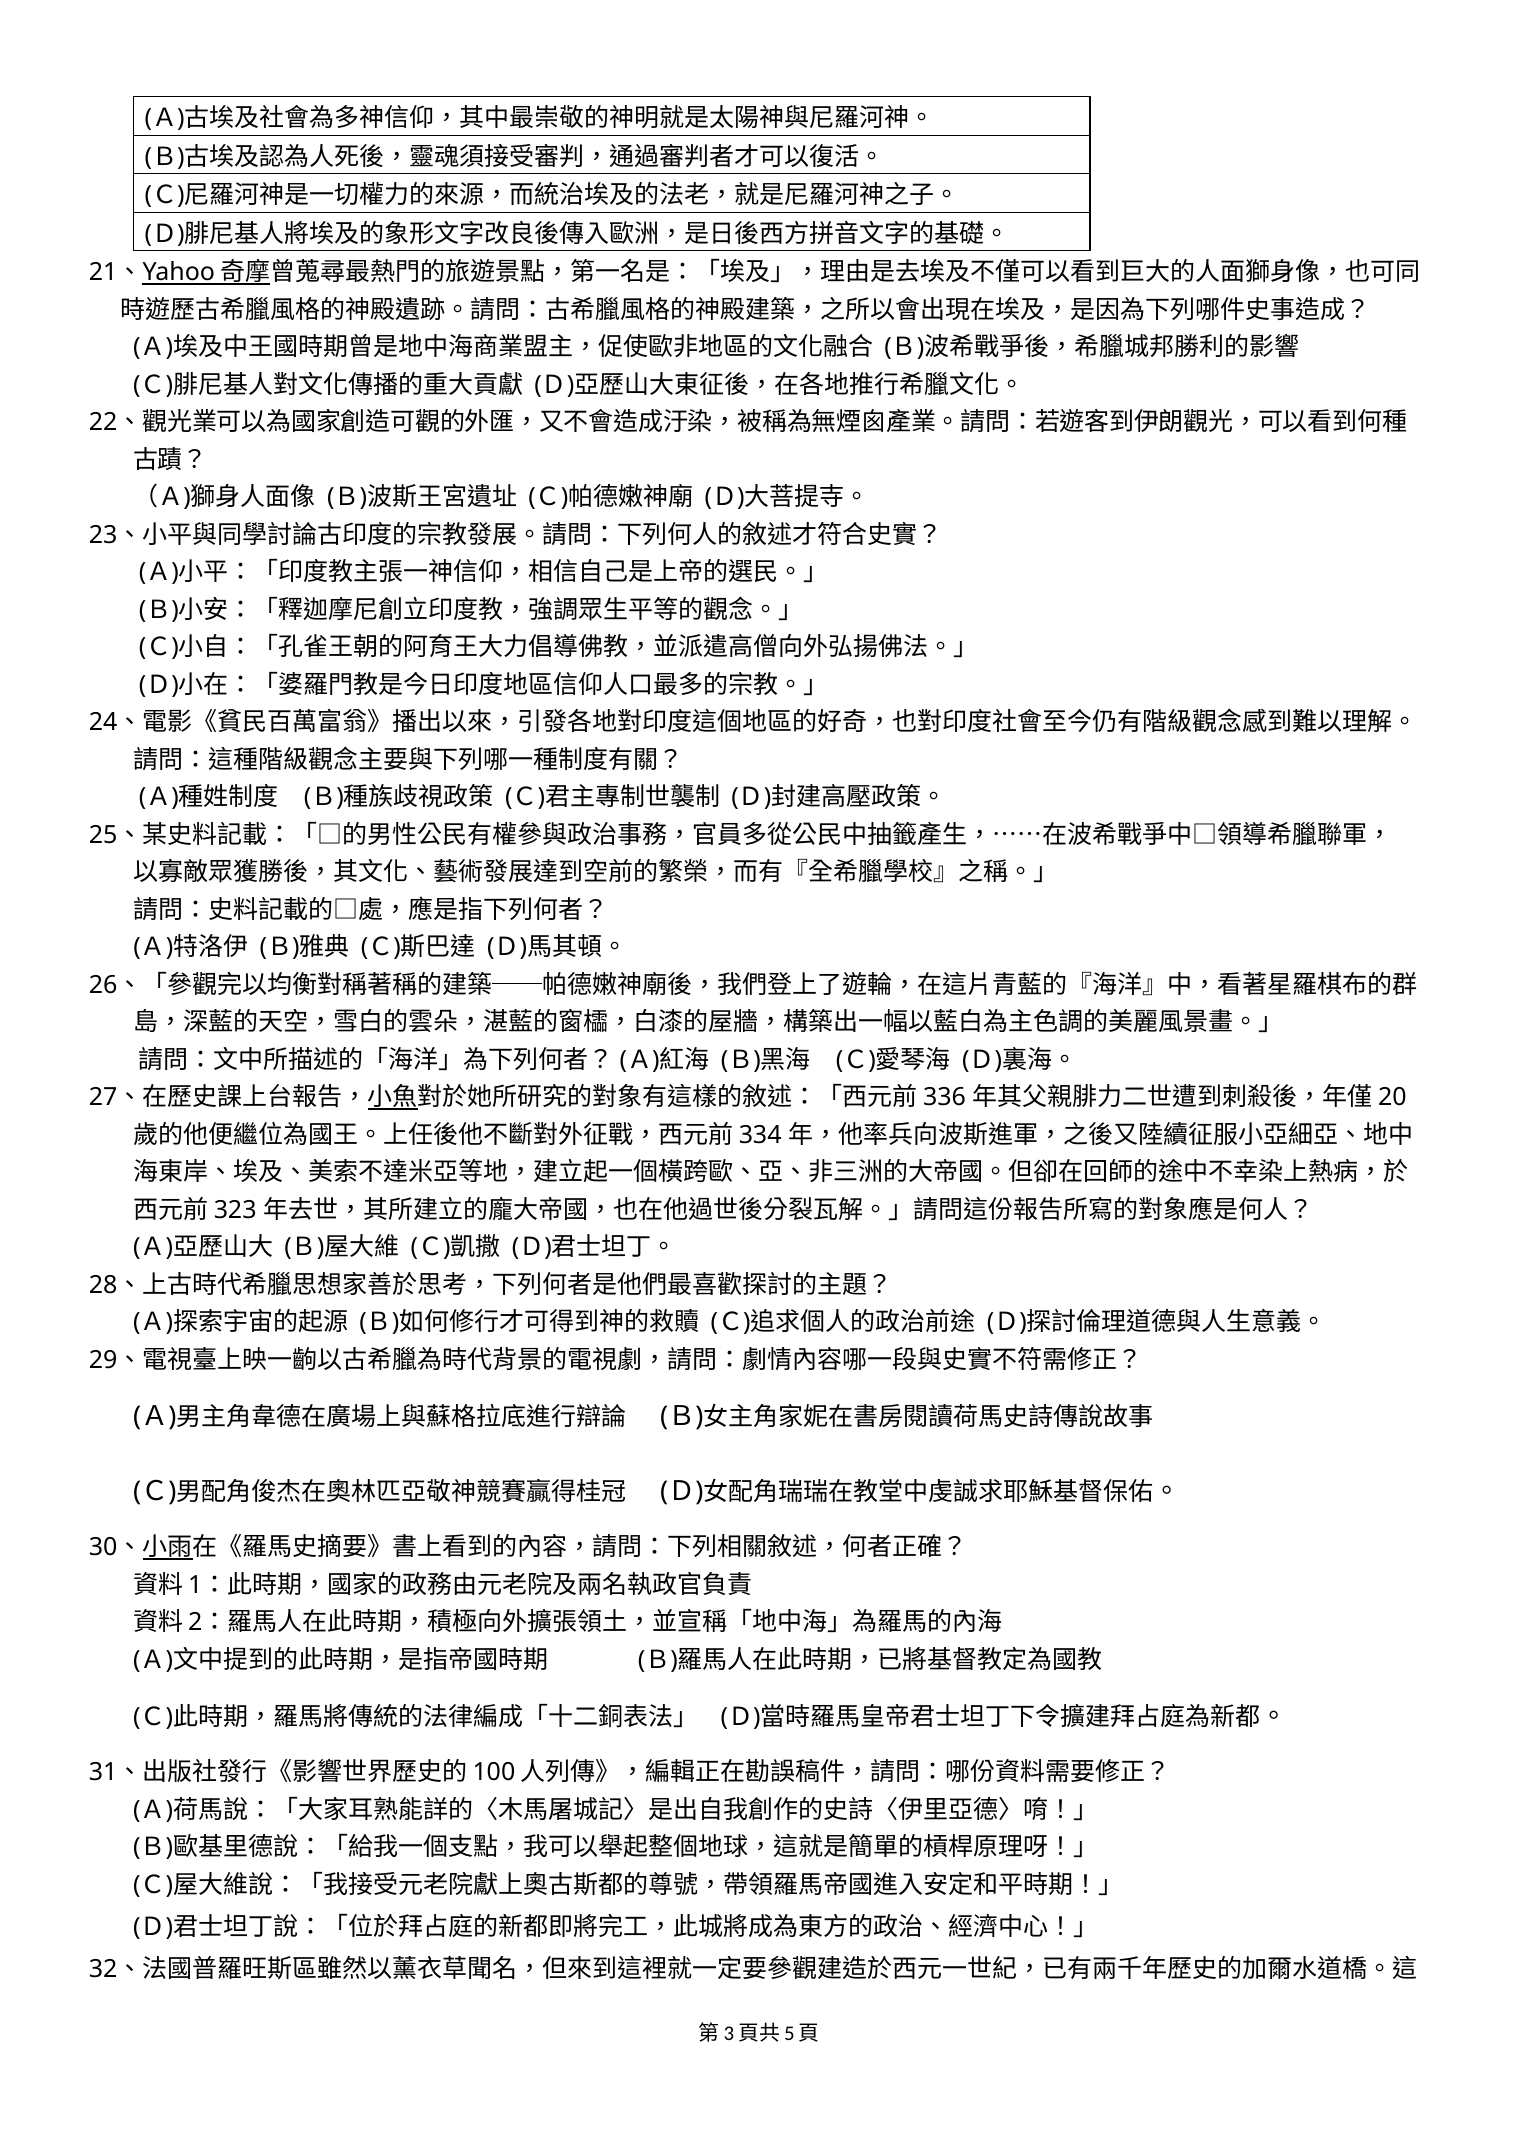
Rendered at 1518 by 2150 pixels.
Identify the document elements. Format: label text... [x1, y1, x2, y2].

text 22、觀光業可以為國家創造可觀的外匯，又不會造成汙染，被稱為無煙囪產業。請問：若遊客到伊朗觀光，可以看到何種古蹟？ [89, 401, 1429, 476]
text 29、電視臺上映一齣以古希臘為時代背景的電視劇，請問：劇情內容哪一段與史實不符需修正？ [89, 1339, 1429, 1376]
text 28、上古時代希臘思想家善於思考，下列何者是他們最喜歡探討的主題？ [89, 1264, 1429, 1301]
text 31、出版社發行《影響世界歷史的100人列傳》，編輯正在勘誤稿件，請問：哪份資料需要修正？ [89, 1751, 1429, 1789]
text （Ａ)獅身人面像 (Ｂ)波斯王宮遺址 (Ｃ)帕德嫩神廟 (Ｄ)大菩提寺。 [133, 476, 1429, 514]
text 請問：文中所描述的「海洋」為下列何者？ (Ａ)紅海 (Ｂ)黑海 (Ｃ)愛琴海 (Ｄ)裏海。 [89, 1039, 1429, 1076]
text (Ａ)種姓制度 (Ｂ)種族歧視政策 (Ｃ)君主專制世襲制 (Ｄ)封建高壓政策。 [89, 776, 1429, 814]
text (Ａ)亞歷山大 (Ｂ)屋大維 (Ｃ)凱撒 (Ｄ)君士坦丁。 [133, 1226, 1429, 1264]
text (Ａ)小平：「印度教主張一神信仰，相信自己是上帝的選民。」 [89, 551, 1429, 589]
text (Ａ)文中提到的此時期，是指帝國時期 (Ｂ)羅馬人在此時期，已將基督教定為國教 [133, 1639, 1429, 1676]
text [89, 1943, 1429, 1984]
text (Ａ)埃及中王國時期曾是地中海商業盟主，促使歐非地區的文化融合 (Ｂ)波希戰爭後，希臘城邦勝利的影響 [133, 326, 1429, 364]
text 24、電影《貧民百萬富翁》播出以來，引發各地對印度這個地區的好奇，也對印度社會至今仍有階級觀念感到難以理解。請問：這種階級觀念主要與下列哪一種制度有關？ [89, 701, 1418, 776]
table_header (Ａ)古埃及社會為多神信仰，其中最崇敬的神明就是太陽神與尼羅河神。 [134, 97, 1089, 134]
text (Ｂ)歐基里德說：「給我一個支點，我可以舉起整個地球，這就是簡單的槓桿原理呀！」 [133, 1826, 1429, 1864]
text (Ａ)男主角韋德在廣場上與蘇格拉底進行辯論 (Ｂ)女主角家妮在書房閱讀荷馬史詩傳說故事 [133, 1376, 1429, 1451]
text (Ｂ)小安：「釋迦摩尼創立印度教，強調眾生平等的觀念。」 [89, 589, 1429, 626]
text 請問：史料記載的□處，應是指下列何者？ [133, 889, 1429, 926]
text (Ｃ)腓尼基人對文化傳播的重大貢獻 (Ｄ)亞歷山大東征後，在各地推行希臘文化。 [133, 364, 1429, 401]
text 23、小平與同學討論古印度的宗教發展。請問：下列何人的敘述才符合史實？ [89, 514, 1429, 551]
text (Ｃ)小自：「孔雀王朝的阿育王大力倡導佛教，並派遣高僧向外弘揚佛法。」 [89, 626, 1429, 664]
text (Ａ)特洛伊 (Ｂ)雅典 (Ｃ)斯巴達 (Ｄ)馬其頓。 [133, 926, 1429, 964]
text 27、在歷史課上台報告，小魚對於她所研究的對象有這樣的敘述：「西元前 336 年其父親腓力二世遭到刺殺後，年僅 20歲的他便繼位為國王。上任後他不斷對外征戰，西元前 334 年，他率兵向波斯進軍，之後又陸續征服小亞細亞、地中海東岸、埃及、美索不達米亞等地，建立起一個橫跨歐、亞、非三洲的大帝國。但卻在回師的途中不幸染上熱病，於西元前 323 年去世，其所建立的龐大帝國，也在他過世後分裂瓦解。」請問這份報告所寫的對象應是何人？ [89, 1076, 1429, 1226]
text (Ｃ)此時期，羅馬將傳統的法律編成「十二銅表法」 (Ｄ)當時羅馬皇帝君士坦丁下令擴建拜占庭為新都。 [133, 1676, 1429, 1751]
table_cell (Ｃ)尼羅河神是一切權力的來源，而統治埃及的法老，就是尼羅河神之子。 [134, 174, 1089, 212]
text (Ｄ)小在：「婆羅門教是今日印度地區信仰人口最多的宗教。」 [89, 664, 1429, 701]
text (Ａ)荷馬說：「大家耳熟能詳的〈木馬屠城記〉是出自我創作的史詩〈伊里亞德〉唷！」 [133, 1789, 1429, 1826]
text (Ｃ)男配角俊杰在奧林匹亞敬神競賽贏得桂冠 (Ｄ)女配角瑞瑞在教堂中虔誠求耶穌基督保佑。 [133, 1451, 1429, 1526]
text 26、「參觀完以均衡對稱著稱的建築──帕德嫩神廟後，我們登上了遊輪，在這片青藍的『海洋』中，看著星羅棋布的群島，深藍的天空，雪白的雲朵，湛藍的窗櫺，白漆的屋牆，構築出一幅以藍白為主色調的美麗風景畫。」 [89, 964, 1429, 1039]
table_cell (Ｄ)腓尼基人將埃及的象形文字改良後傳入歐洲，是日後西方拼音文字的基礎。 [134, 213, 1089, 250]
text 25、某史料記載：「□的男性公民有權參與政治事務，官員多從公民中抽籤產生，……在波希戰爭中□領導希臘聯軍，以寡敵眾獲勝後，其文化、藝術發展達到空前的繁榮，而有『全希臘學校』之稱。」 [89, 814, 1388, 889]
text (Ｄ)君士坦丁說：「位於拜占庭的新都即將完工，此城將成為東方的政治、經濟中心！」 [133, 1901, 1429, 1943]
text 30、小雨在《羅馬史摘要》書上看到的內容，請問：下列相關敘述，何者正確？ [89, 1526, 1429, 1564]
text (Ａ)探索宇宙的起源 (Ｂ)如何修行才可得到神的救贖 (Ｃ)追求個人的政治前途 (Ｄ)探討倫理道德與人生意義。 [133, 1301, 1429, 1339]
text 資料1：此時期，國家的政務由元老院及兩名執政官負責 [133, 1564, 1429, 1601]
table_cell (Ｂ)古埃及認為人死後，靈魂須接受審判，通過審判者才可以復活。 [134, 136, 1089, 173]
text 21、Yahoo奇摩曾蒐尋最熱門的旅遊景點，第一名是：「埃及」，理由是去埃及不僅可以看到巨大的人面獅身像，也可同時遊歷古希臘風格的神殿遺跡。請問：古希臘風格的神殿建築，之所以會出現在埃及，是因為下列哪件史事造成？ [89, 251, 1429, 326]
text (Ｃ)屋大維說：「我接受元老院獻上奧古斯都的尊號，帶領羅馬帝國進入安定和平時期！」 [133, 1864, 1429, 1901]
text 資料2：羅馬人在此時期，積極向外擴張領土，並宣稱「地中海」為羅馬的內海 [133, 1601, 1429, 1639]
